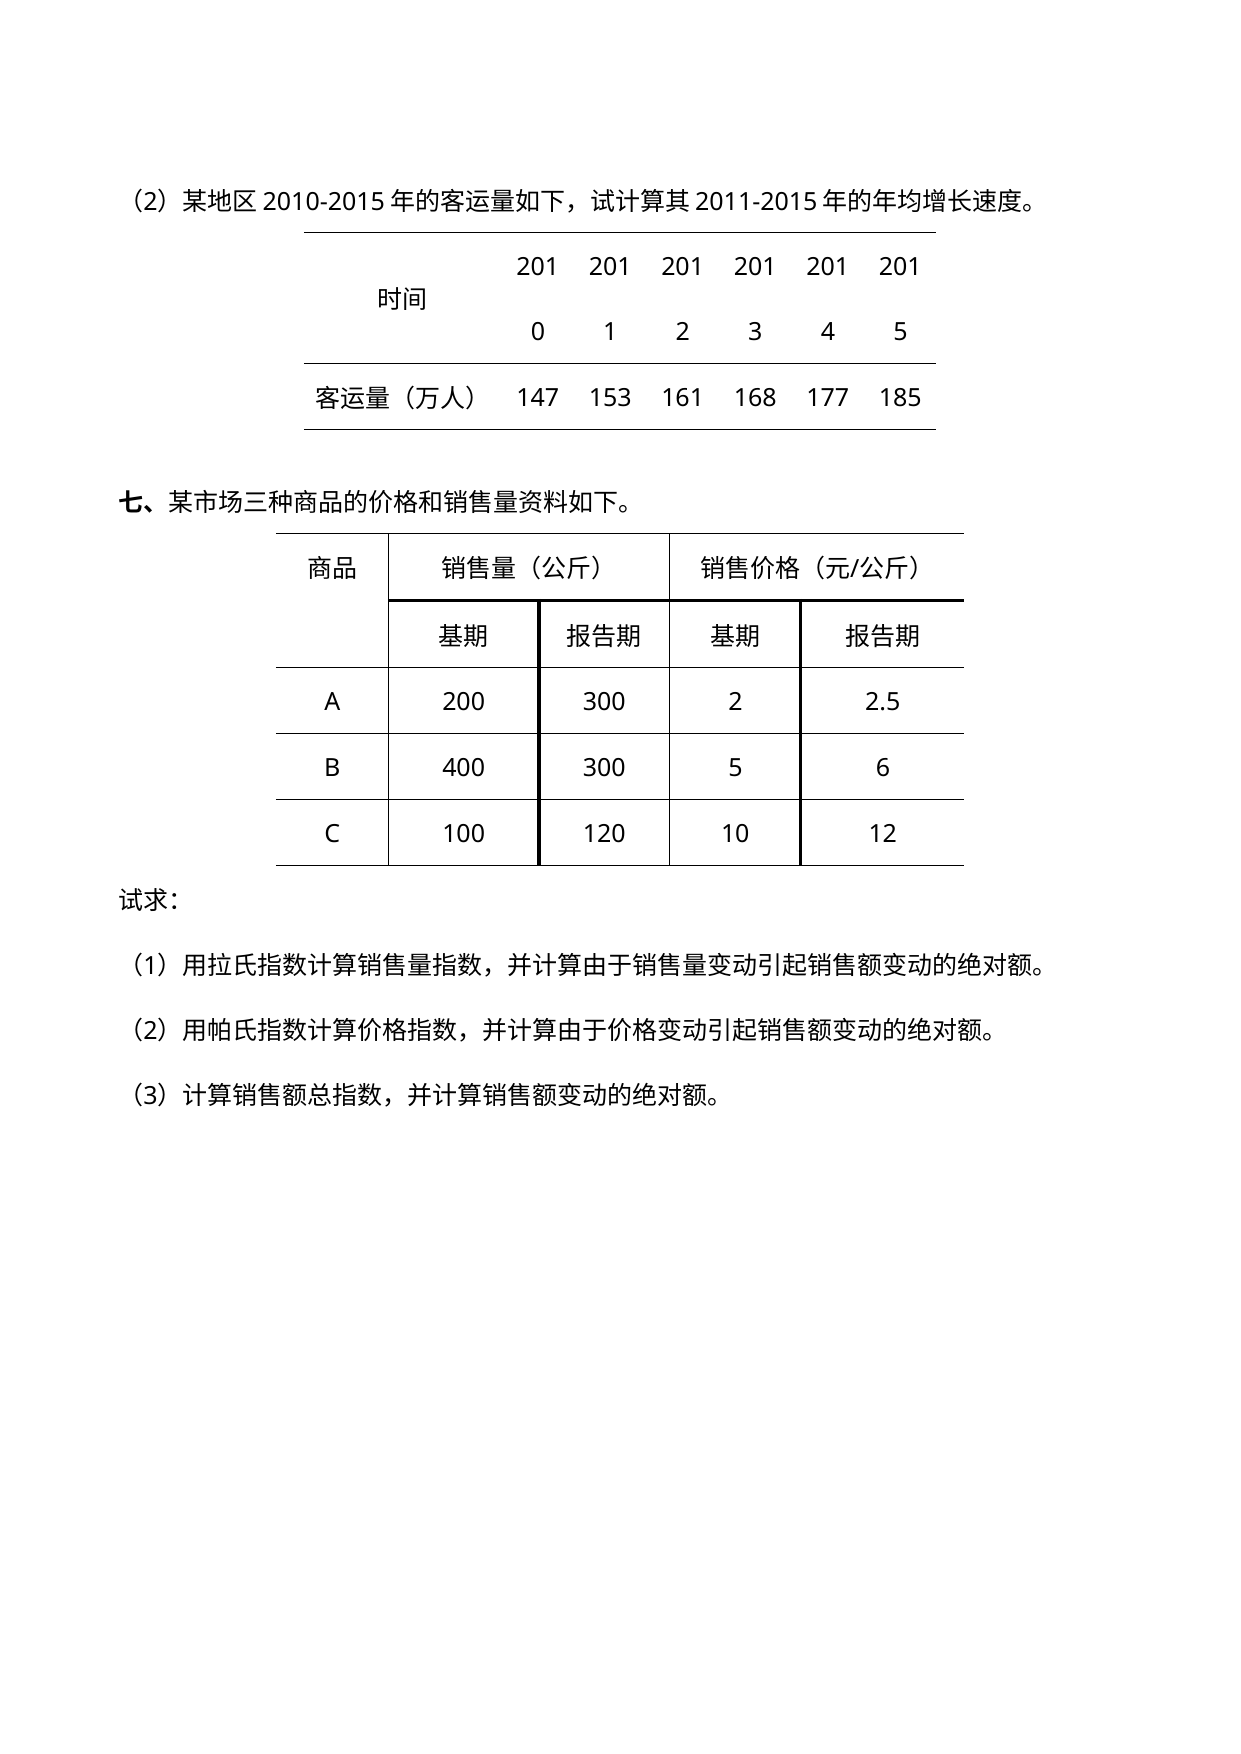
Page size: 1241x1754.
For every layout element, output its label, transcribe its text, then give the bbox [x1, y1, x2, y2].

table_cell 120 [541, 800, 669, 865]
text （2）某地区2010-2015年的客运量如下，试计算其2011-2015年的年均增长速度。 [118, 167, 1122, 232]
table_header 2013 [719, 233, 791, 363]
table_cell 300 [541, 668, 669, 733]
table_header 2011 [574, 233, 646, 363]
table_cell 6 [802, 734, 964, 799]
table_cell 168 [719, 364, 791, 429]
table_cell 12 [802, 800, 964, 865]
table_header 商品 [276, 534, 388, 667]
table_cell 报告期 [802, 602, 964, 667]
table_header 销售量（公斤） [389, 534, 669, 599]
table_cell 177 [791, 364, 864, 429]
text 试求： [118, 866, 1122, 931]
table_cell 2.5 [802, 668, 964, 733]
table_cell 2 [670, 668, 799, 733]
table_cell 5 [670, 734, 799, 799]
table_cell 147 [501, 364, 574, 429]
table_cell 200 [389, 668, 537, 733]
table_cell 400 [389, 734, 537, 799]
table_header 时间 [304, 233, 501, 363]
table_cell C [276, 800, 388, 865]
table_cell B [276, 734, 388, 799]
table_cell 基期 [670, 602, 799, 667]
text （3）计算销售额总指数，并计算销售额变动的绝对额。 [118, 1061, 1122, 1126]
table_cell 100 [389, 800, 537, 865]
table_header 2012 [646, 233, 719, 363]
text （1）用拉氏指数计算销售量指数，并计算由于销售量变动引起销售额变动的绝对额。 [118, 931, 1122, 996]
text （2）用帕氏指数计算价格指数，并计算由于价格变动引起销售额变动的绝对额。 [118, 996, 1122, 1061]
table_cell 300 [541, 734, 669, 799]
table_cell 161 [646, 364, 719, 429]
table_cell 报告期 [541, 602, 669, 667]
table_header 2010 [501, 233, 574, 363]
table_cell 基期 [389, 602, 537, 667]
table_cell 客运量（万人） [304, 364, 501, 429]
table_header 销售价格（元/公斤） [670, 534, 964, 599]
text 七、某市场三种商品的价格和销售量资料如下。 [118, 468, 1122, 533]
table_cell 153 [574, 364, 646, 429]
table_cell 10 [670, 800, 799, 865]
table_header 2015 [864, 233, 936, 363]
table_cell A [276, 668, 388, 733]
table_cell 185 [864, 364, 936, 429]
table_header 2014 [791, 233, 864, 363]
